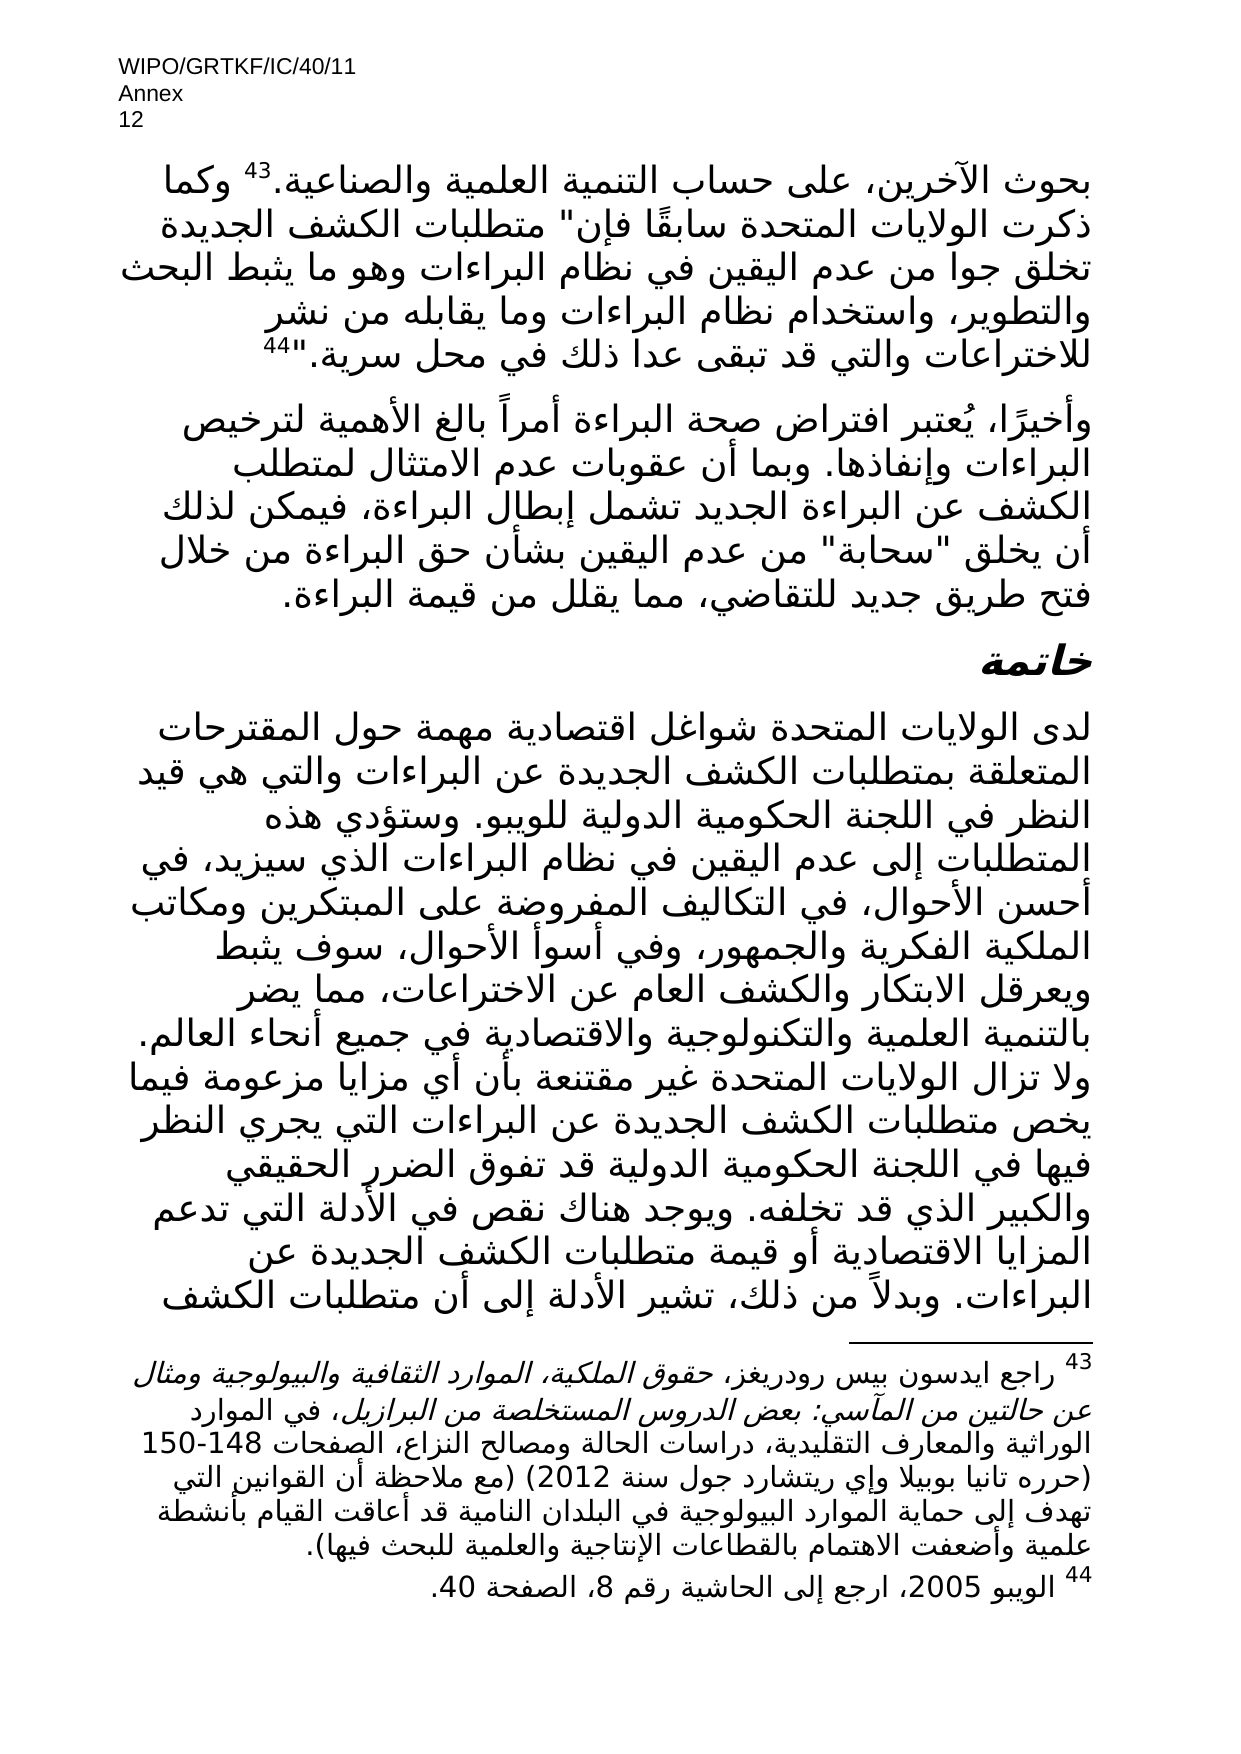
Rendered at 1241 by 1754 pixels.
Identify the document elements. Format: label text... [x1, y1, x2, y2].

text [118, 158, 1092, 377]
text خاتمة [118, 637, 1092, 685]
text وأخيرًا، يُعتبر افتراض صحة البراءة أمراً بالغ الأهمية لترخيص البراءات وإنفاذها. وبما أن عقوبات عدم الامتثال لمتطلب الكشف عن البراءة الجديد تشمل إبطال البراءة، فيمكن لذلك أن يخلق "سحابة" من عدم اليقين بشأن حق البراءة من خلال فتح طريق جديد للتقاضي، مما يقلل من قيمة البراءة. [118, 398, 1092, 616]
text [118, 706, 1092, 1317]
